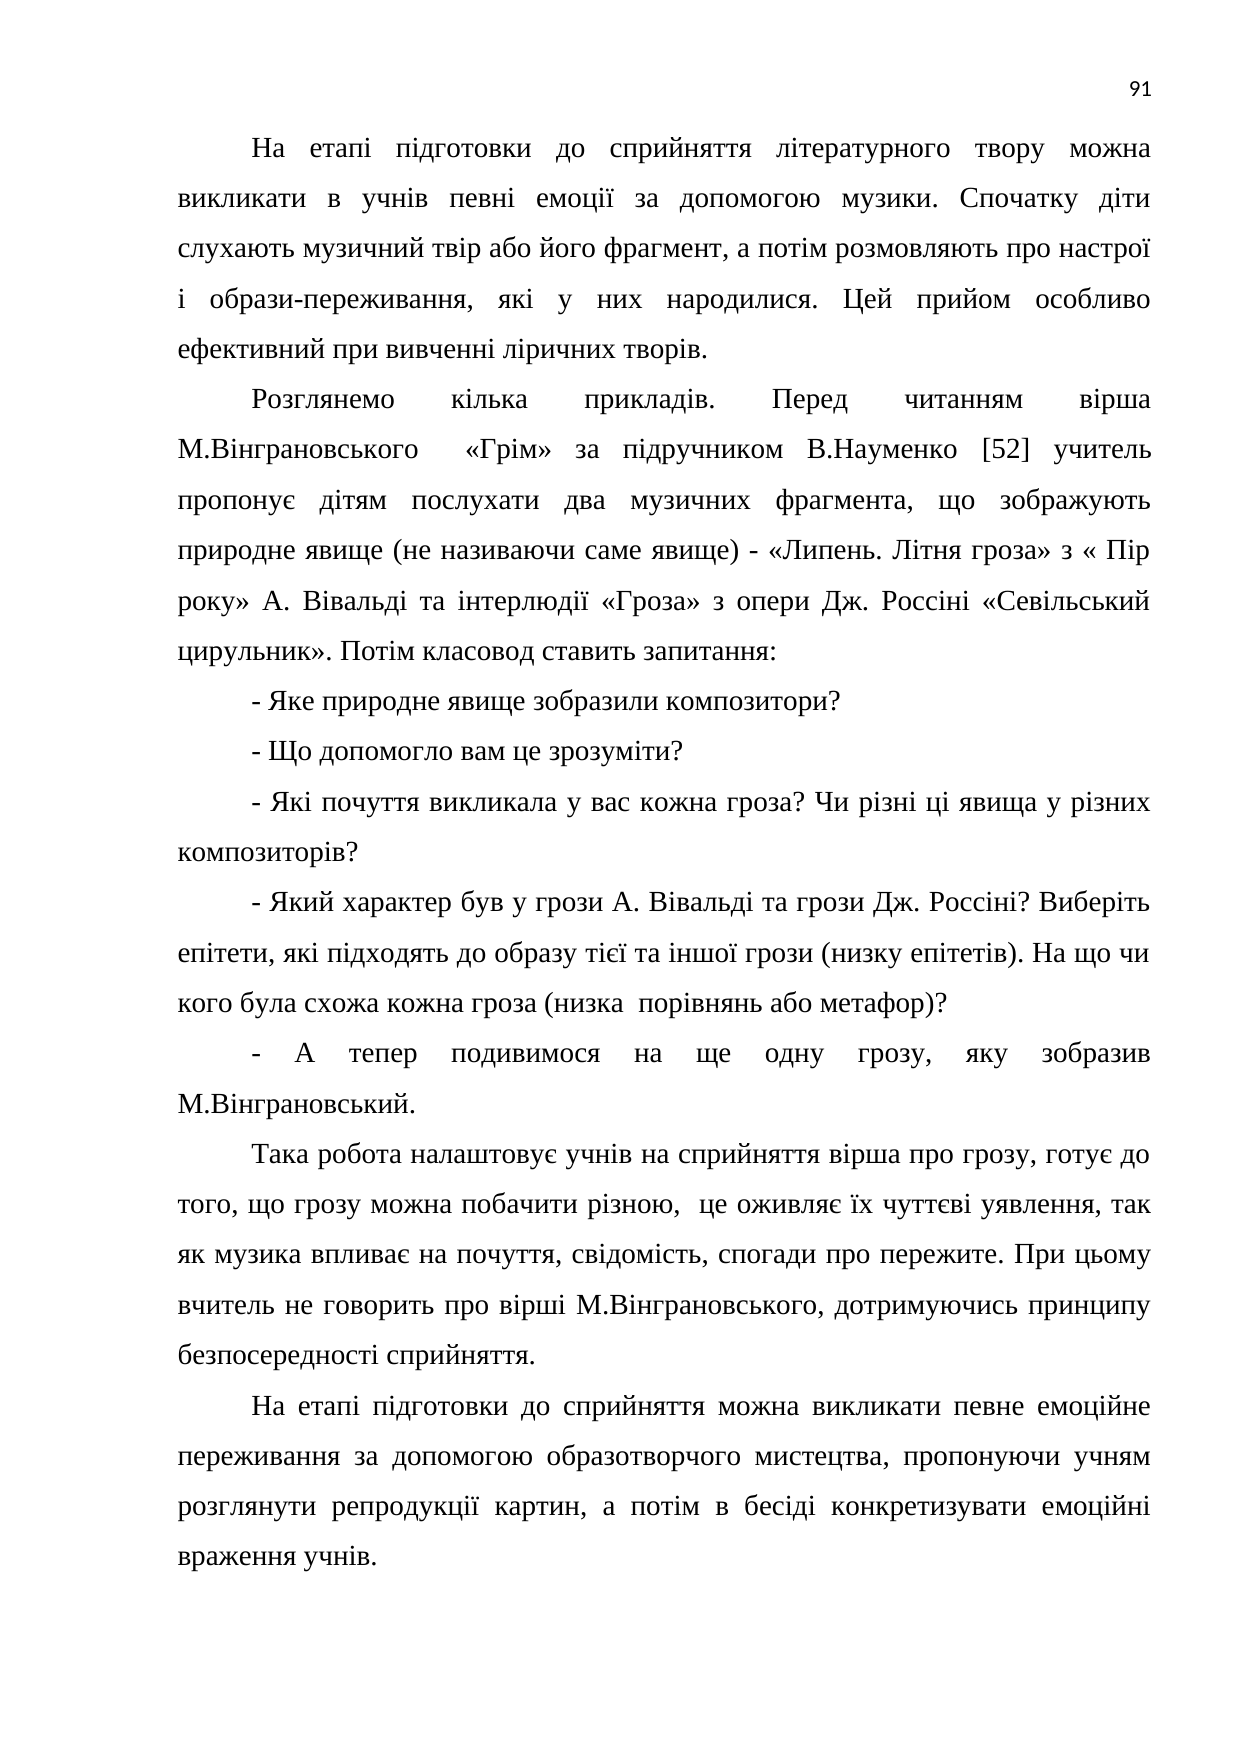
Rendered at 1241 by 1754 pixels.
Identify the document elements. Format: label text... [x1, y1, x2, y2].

text - Які почуття викликала у вас кожна гроза? Чи різні ці явища у різних композиторів? [177, 784, 1152, 868]
text - Що допомогло вам це зрозуміти? [177, 733, 1152, 767]
text На етапі підготовки до сприйняття можна викликати певне емоційне переживання за допомогою образотворчого мистецтва, пропонуючи учням розглянути репродукції картин, а потім в бесіді конкретизувати емоційні враження учнів. [177, 1388, 1152, 1572]
text Розглянемо кілька прикладів. Перед читанням вірша М.Вінграновського «Грім» за підручником В.Науменко [52] учитель пропонує дітям послухати два музичних фрагмента, що зображують природне явище (не називаючи саме явище) - «Липень. Літня гроза» з « Пір року» А. Вівальді та інтерлюдії «Гроза» з опери Дж. Россіні «Севільський цирульник». Потім класовод ставить запитання: [177, 381, 1152, 666]
text На етапі підготовки до сприйняття літературного твору можна викликати в учнів певні емоції за допомогою музики. Спочатку діти слухають музичний твір або його фрагмент, а потім розмовляють про настрої і образи-переживання, які у них народилися. Цей прийом особливо ефективний при вивченні ліричних творів. [177, 130, 1152, 364]
text - Яке природне явище зобразили композитори? [177, 683, 1152, 717]
text - Який характер був у грози А. Вівальді та грози Дж. Россіні? Виберіть епітети, які підходять до образу тієї та іншої грози (низку епітетів). На що чи кого була схожа кожна гроза (низка порівнянь або метафор)? [177, 884, 1152, 1019]
text Така робота налаштовує учнів на сприйняття вірша про грозу, готує до того, що грозу можна побачити різною, це оживляє їх чуттєві уявлення, так як музика впливає на почуття, свідомість, спогади про пережите. При цьому вчитель не говорить про вірші М.Вінграновського, дотримуючись принципу безпосередності сприйняття. [177, 1136, 1152, 1371]
text - А тепер подивимося на ще одну грозу, яку зобразив М.Вінграновський. [177, 1035, 1152, 1119]
